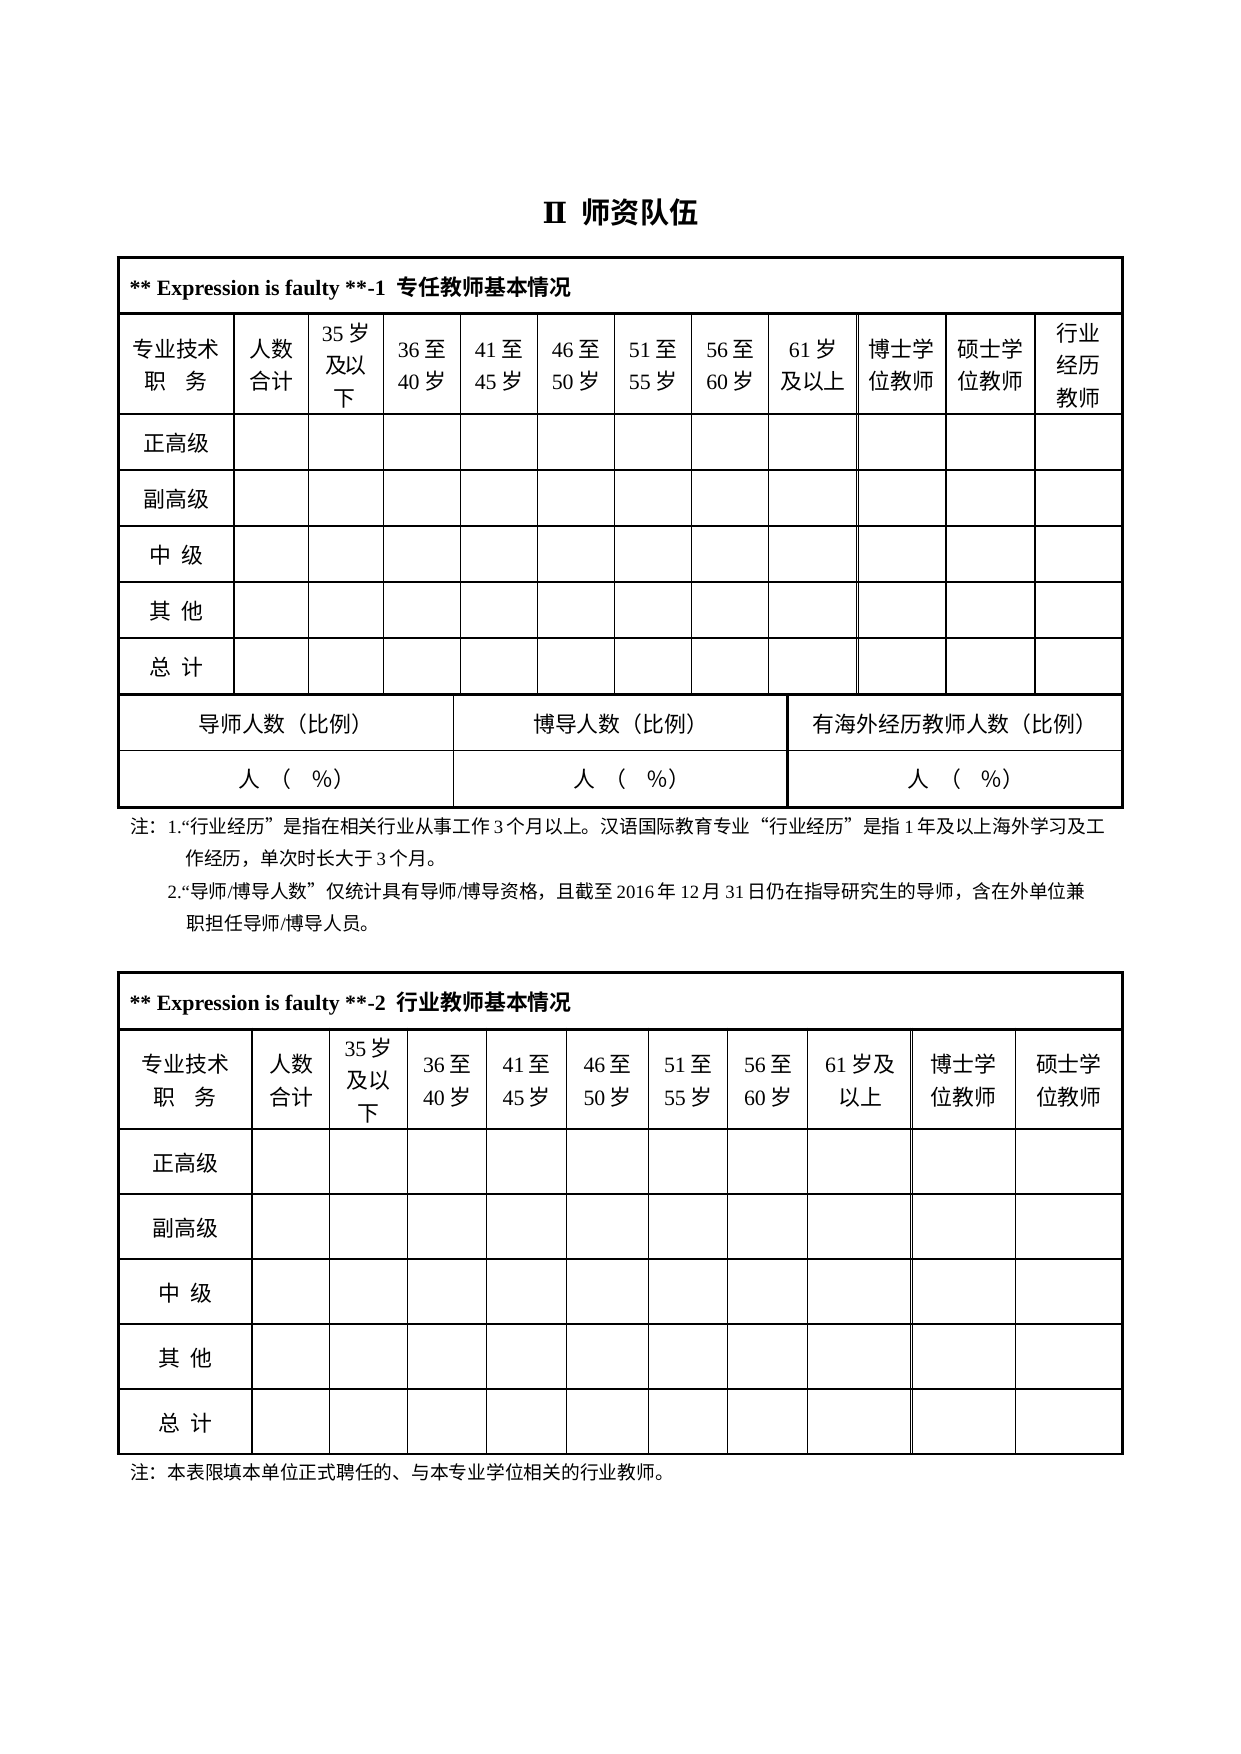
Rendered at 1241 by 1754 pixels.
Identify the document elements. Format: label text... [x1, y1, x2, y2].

table_cell [408, 1325, 486, 1388]
table_cell [649, 1130, 727, 1193]
table_cell [538, 583, 614, 637]
table_cell [330, 1195, 407, 1258]
table_cell [692, 583, 768, 637]
table_cell [1036, 527, 1121, 581]
table_cell 35岁 及以下 [330, 1031, 407, 1128]
table_cell [461, 471, 537, 525]
table_cell 副高级 [120, 471, 233, 525]
table_cell 61岁及以上 [769, 315, 856, 413]
table_cell 人数 合计 [253, 1031, 329, 1128]
table_cell [859, 583, 945, 637]
table_cell [330, 1390, 407, 1453]
table_cell [769, 639, 856, 693]
table_cell 46至50岁 [538, 315, 614, 413]
table_cell [538, 527, 614, 581]
table_cell [615, 527, 691, 581]
table_cell [253, 1260, 329, 1323]
table_cell [1036, 639, 1121, 693]
table_cell [769, 583, 856, 637]
table_cell [408, 1195, 486, 1258]
table_cell [330, 1130, 407, 1193]
table_cell [649, 1325, 727, 1388]
table_cell [1036, 583, 1121, 637]
table_cell [692, 471, 768, 525]
table_cell 其 他 [120, 583, 233, 637]
table_cell [649, 1390, 727, 1453]
table_cell [235, 471, 308, 525]
table_cell 41至 45岁 [487, 1031, 566, 1128]
table_cell [309, 527, 383, 581]
table_cell 人 （ ％） [120, 751, 453, 806]
table_cell [859, 415, 945, 469]
table_cell [913, 1390, 1015, 1453]
table_cell [567, 1260, 648, 1323]
table_cell [461, 639, 537, 693]
table_cell [808, 1325, 910, 1388]
table_cell [538, 471, 614, 525]
table_cell [567, 1130, 648, 1193]
table_cell [808, 1390, 910, 1453]
table_cell [253, 1130, 329, 1193]
table_cell [309, 583, 383, 637]
table_cell [692, 527, 768, 581]
table_cell [253, 1195, 329, 1258]
table_cell [728, 1390, 807, 1453]
table_cell [859, 471, 945, 525]
table_cell [1016, 1325, 1121, 1388]
table_cell [487, 1130, 566, 1193]
text 注：本表限填本单位正式聘任的、与本专业学位相关的行业教师。 [130, 1455, 1110, 1488]
table_cell 副高级 [120, 1195, 251, 1258]
table_cell [408, 1260, 486, 1323]
table_cell [567, 1195, 648, 1258]
table_header II-1 专任教师基本情况 [120, 259, 1121, 312]
table_cell 专业技术职 务 [120, 315, 233, 413]
table_cell [1016, 1130, 1121, 1193]
table_cell [487, 1195, 566, 1258]
table_cell [615, 639, 691, 693]
table_cell [235, 583, 308, 637]
table_cell [538, 415, 614, 469]
table_cell [692, 639, 768, 693]
table_cell 博士学位教师 [913, 1031, 1015, 1128]
table_cell [615, 415, 691, 469]
table_cell [913, 1260, 1015, 1323]
table_cell 人 （ ％） [454, 751, 786, 806]
table_cell 36至 40岁 [384, 315, 460, 413]
table_cell 正高级 [120, 1130, 251, 1193]
table_cell [649, 1260, 727, 1323]
table_cell [769, 415, 856, 469]
table_cell [1016, 1195, 1121, 1258]
table_cell 56至 60岁 [728, 1031, 807, 1128]
table_cell [1016, 1260, 1121, 1323]
text Ⅱ 师资队伍 [130, 178, 1110, 243]
table_cell [235, 639, 308, 693]
table_cell 36至 40岁 [408, 1031, 486, 1128]
table_cell 总 计 [120, 1390, 251, 1453]
table_cell [309, 639, 383, 693]
text 2.“导师/博导人数”仅统计具有导师/博导资格，且截至2016年12月31日仍在指导研究生的导师，含在外单位兼 [130, 874, 1110, 906]
table_cell [728, 1260, 807, 1323]
table_cell [235, 415, 308, 469]
table_cell 中 级 [120, 527, 233, 581]
table_cell [728, 1130, 807, 1193]
table_cell 35岁 及以下 [309, 315, 383, 413]
table_cell [947, 471, 1034, 525]
table_cell 行业经历教师 [1036, 315, 1121, 413]
table_cell 51至55岁 [649, 1031, 727, 1128]
table_cell [487, 1325, 566, 1388]
table_cell [235, 527, 308, 581]
table_cell [947, 527, 1034, 581]
table_cell 41至45岁 [461, 315, 537, 413]
table_cell 总 计 [120, 639, 233, 693]
table_cell [384, 527, 460, 581]
table_cell [309, 415, 383, 469]
table_cell 46至50岁 [567, 1031, 648, 1128]
table_cell [487, 1260, 566, 1323]
table_cell [913, 1195, 1015, 1258]
table_cell [487, 1390, 566, 1453]
table_cell 正高级 [120, 415, 233, 469]
table_cell [947, 639, 1034, 693]
table_cell [567, 1390, 648, 1453]
table_cell [913, 1130, 1015, 1193]
table_cell [615, 583, 691, 637]
table_cell [808, 1130, 910, 1193]
table_cell [384, 471, 460, 525]
table_cell [384, 639, 460, 693]
table_cell 博导人数（比例） [454, 696, 786, 749]
table_cell [913, 1325, 1015, 1388]
text 作经历，单次时长大于3个月。 [167, 841, 1110, 874]
table_cell [567, 1325, 648, 1388]
table_cell [408, 1390, 486, 1453]
table_cell [461, 583, 537, 637]
table_cell [253, 1325, 329, 1388]
table_cell [1016, 1390, 1121, 1453]
table_cell [947, 583, 1034, 637]
table_header II-2 行业教师基本情况 [120, 974, 1121, 1027]
table_cell [538, 639, 614, 693]
table_cell [384, 415, 460, 469]
table_cell [859, 639, 945, 693]
table_cell 导师人数（比例） [120, 696, 453, 749]
table_cell 专业技术 职 务 [120, 1031, 251, 1128]
table_cell [728, 1195, 807, 1258]
table_cell [769, 471, 856, 525]
table_cell [1036, 471, 1121, 525]
table_cell [330, 1325, 407, 1388]
table_cell [408, 1130, 486, 1193]
table_cell [808, 1260, 910, 1323]
table_cell [947, 415, 1034, 469]
table_cell 56至 60岁 [692, 315, 768, 413]
table_cell [461, 527, 537, 581]
text 职担任导师/博导人员。 [130, 906, 1110, 939]
table_cell 博士学位教师 [859, 315, 945, 413]
table_cell 51至 55岁 [615, 315, 691, 413]
table_cell [649, 1195, 727, 1258]
table_cell 61岁及以上 [808, 1031, 910, 1128]
table_cell [1036, 415, 1121, 469]
table_cell [309, 471, 383, 525]
table_cell [769, 527, 856, 581]
table_cell [384, 583, 460, 637]
table_cell 中 级 [120, 1260, 251, 1323]
table_cell [253, 1390, 329, 1453]
table_cell [615, 471, 691, 525]
table_cell [330, 1260, 407, 1323]
text 注：1.“行业经历”是指在相关行业从事工作3个月以上。汉语国际教育专业“行业经历”是指1年及以上海外学习及工 [130, 809, 1110, 841]
table_cell [859, 527, 945, 581]
table_cell [692, 415, 768, 469]
table_cell [461, 415, 537, 469]
table_cell 其 他 [120, 1325, 251, 1388]
table_cell 硕士学位教师 [947, 315, 1034, 413]
table_cell 人 （ ％） [789, 751, 1121, 806]
table_cell 人数 合计 [235, 315, 308, 413]
table_cell [728, 1325, 807, 1388]
table_cell 有海外经历教师人数（比例） [789, 696, 1121, 749]
table_cell 硕士学位教师 [1016, 1031, 1121, 1128]
table_cell [808, 1195, 910, 1258]
